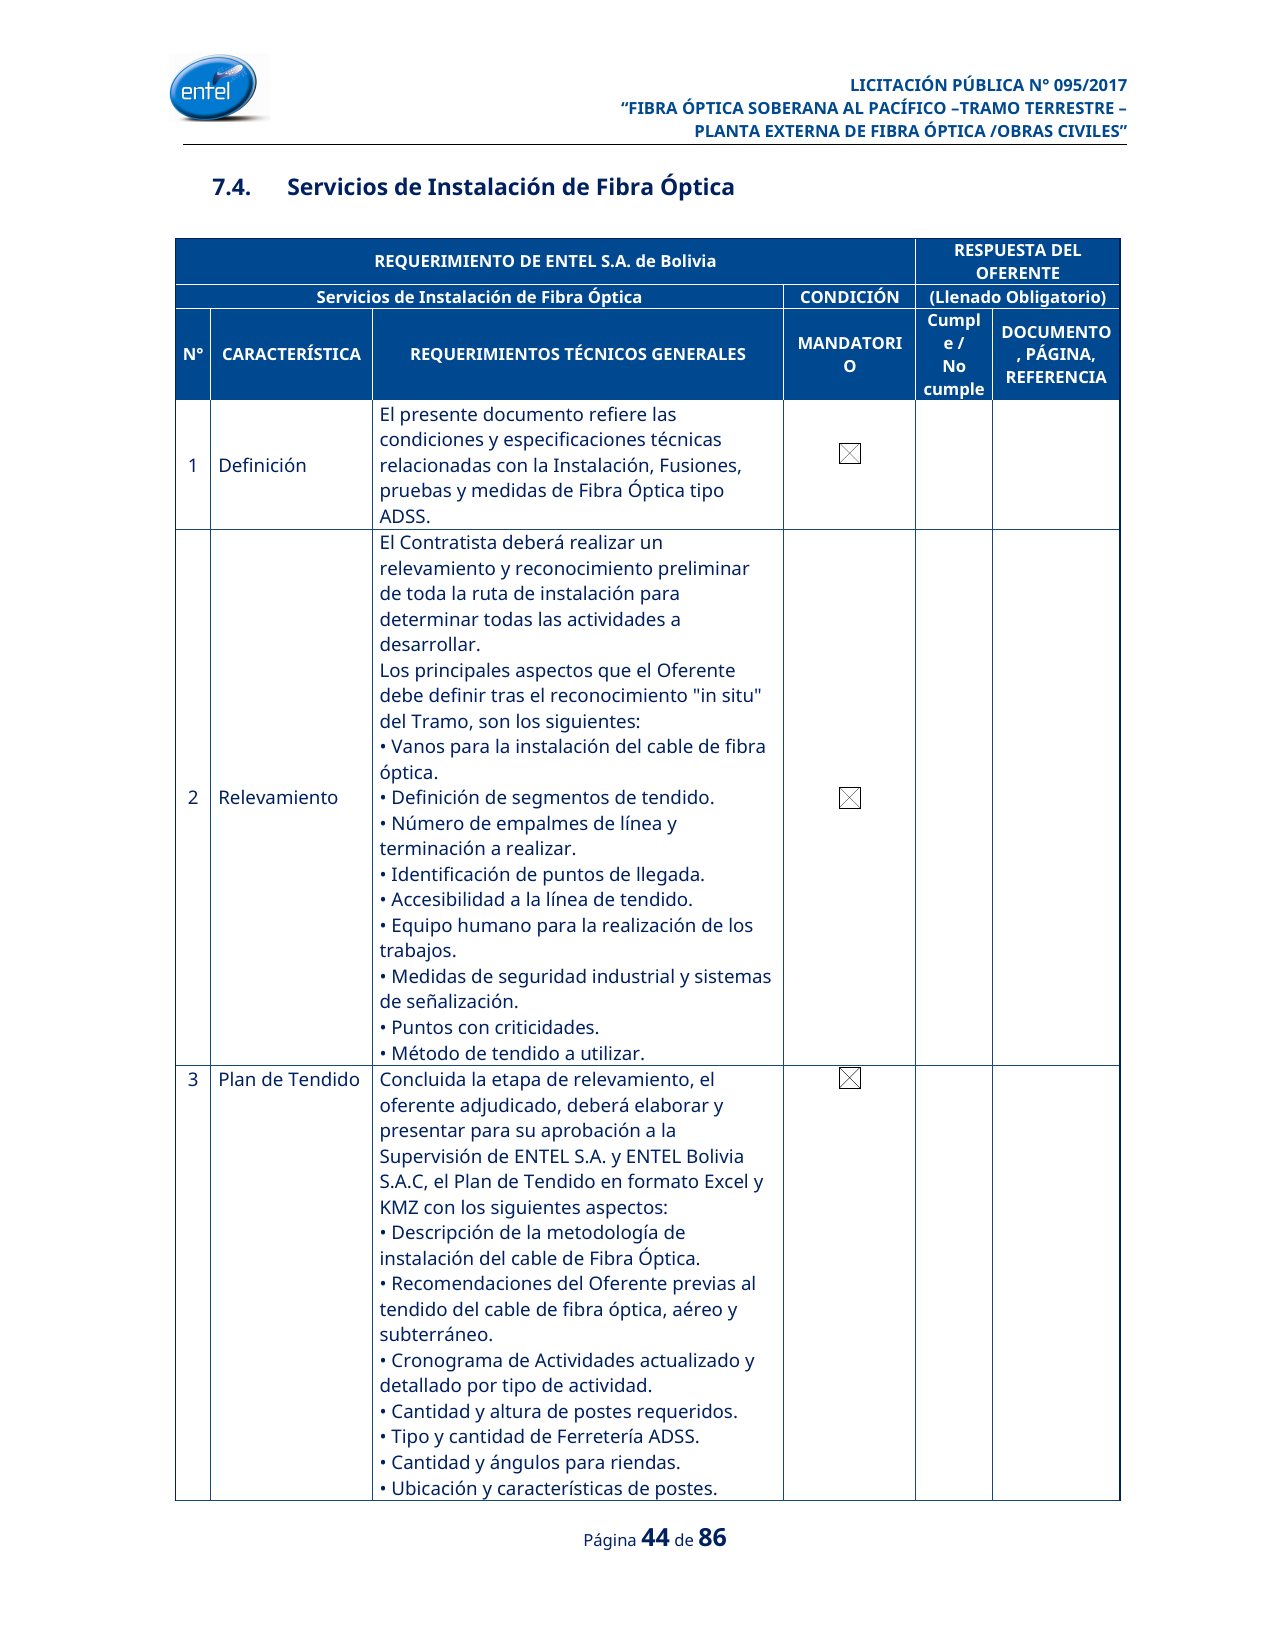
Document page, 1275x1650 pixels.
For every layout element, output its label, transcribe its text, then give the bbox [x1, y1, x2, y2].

table_cell N° [176, 309, 210, 400]
table_cell 1 [176, 401, 210, 528]
table_cell [916, 401, 992, 528]
table_cell REQUERIMIENTOS TÉCNICOS GENERALES [373, 309, 783, 400]
table_header REQUERIMIENTO DE ENTEL S.A. de Bolivia [176, 239, 915, 284]
table_cell (Llenado Obligatorio) [916, 285, 1119, 308]
table_cell 3 [176, 1066, 210, 1500]
table_cell El presente documento refiere las condiciones y especificaciones técnicas relacionadas con la Instalación, Fusiones, pruebas y medidas de Fibra Óptica tipo ADSS. [373, 401, 783, 528]
table_cell [993, 401, 1119, 528]
table_cell Cumple / No cumple [916, 309, 992, 400]
table_cell Servicios de Instalación de Fibra Óptica [176, 285, 783, 308]
table_cell [993, 1066, 1119, 1500]
table_cell [784, 1066, 915, 1500]
table_cell [916, 530, 992, 1065]
table_cell Definición [211, 401, 372, 528]
table_cell [784, 401, 915, 528]
table_cell CONDICIÓN [784, 285, 915, 308]
picture [169, 53, 270, 122]
table_cell [993, 530, 1119, 1065]
table_cell [784, 530, 915, 1065]
table_cell Plan de Tendido [211, 1066, 372, 1500]
table_cell [916, 1066, 992, 1500]
table_cell El Contratista deberá realizar un relevamiento y reconocimiento preliminar de toda la ruta de instalación para determinar todas las actividades a desarrollar. Los principales aspectos que el Oferente debe definir tras el reconocimiento "in situ" del Tramo, son los siguientes: • Vanos para la instalación del cable de fibra óptica. • Definición de segmentos de tendido. • Número de empalmes de línea y terminación a realizar. • Identificación de puntos de llegada. • Accesibilidad a la línea de tendido. • Equipo humano para la realización de los trabajos. • Medidas de seguridad industrial y sistemas de señalización. • Puntos con criticidades. • Método de tendido a utilizar. [373, 530, 783, 1065]
table_cell MANDATORIO [784, 309, 915, 400]
table_cell DOCUMENTO, PÁGINA, REFERENCIA [993, 309, 1119, 400]
list Servicios de Instalación de Fibra Óptica [212, 171, 1127, 202]
table_cell 2 [176, 530, 210, 1065]
table_cell CARACTERÍSTICA [211, 309, 372, 400]
table_cell Relevamiento [211, 530, 372, 1065]
table_header RESPUESTA DEL OFERENTE [916, 239, 1119, 284]
